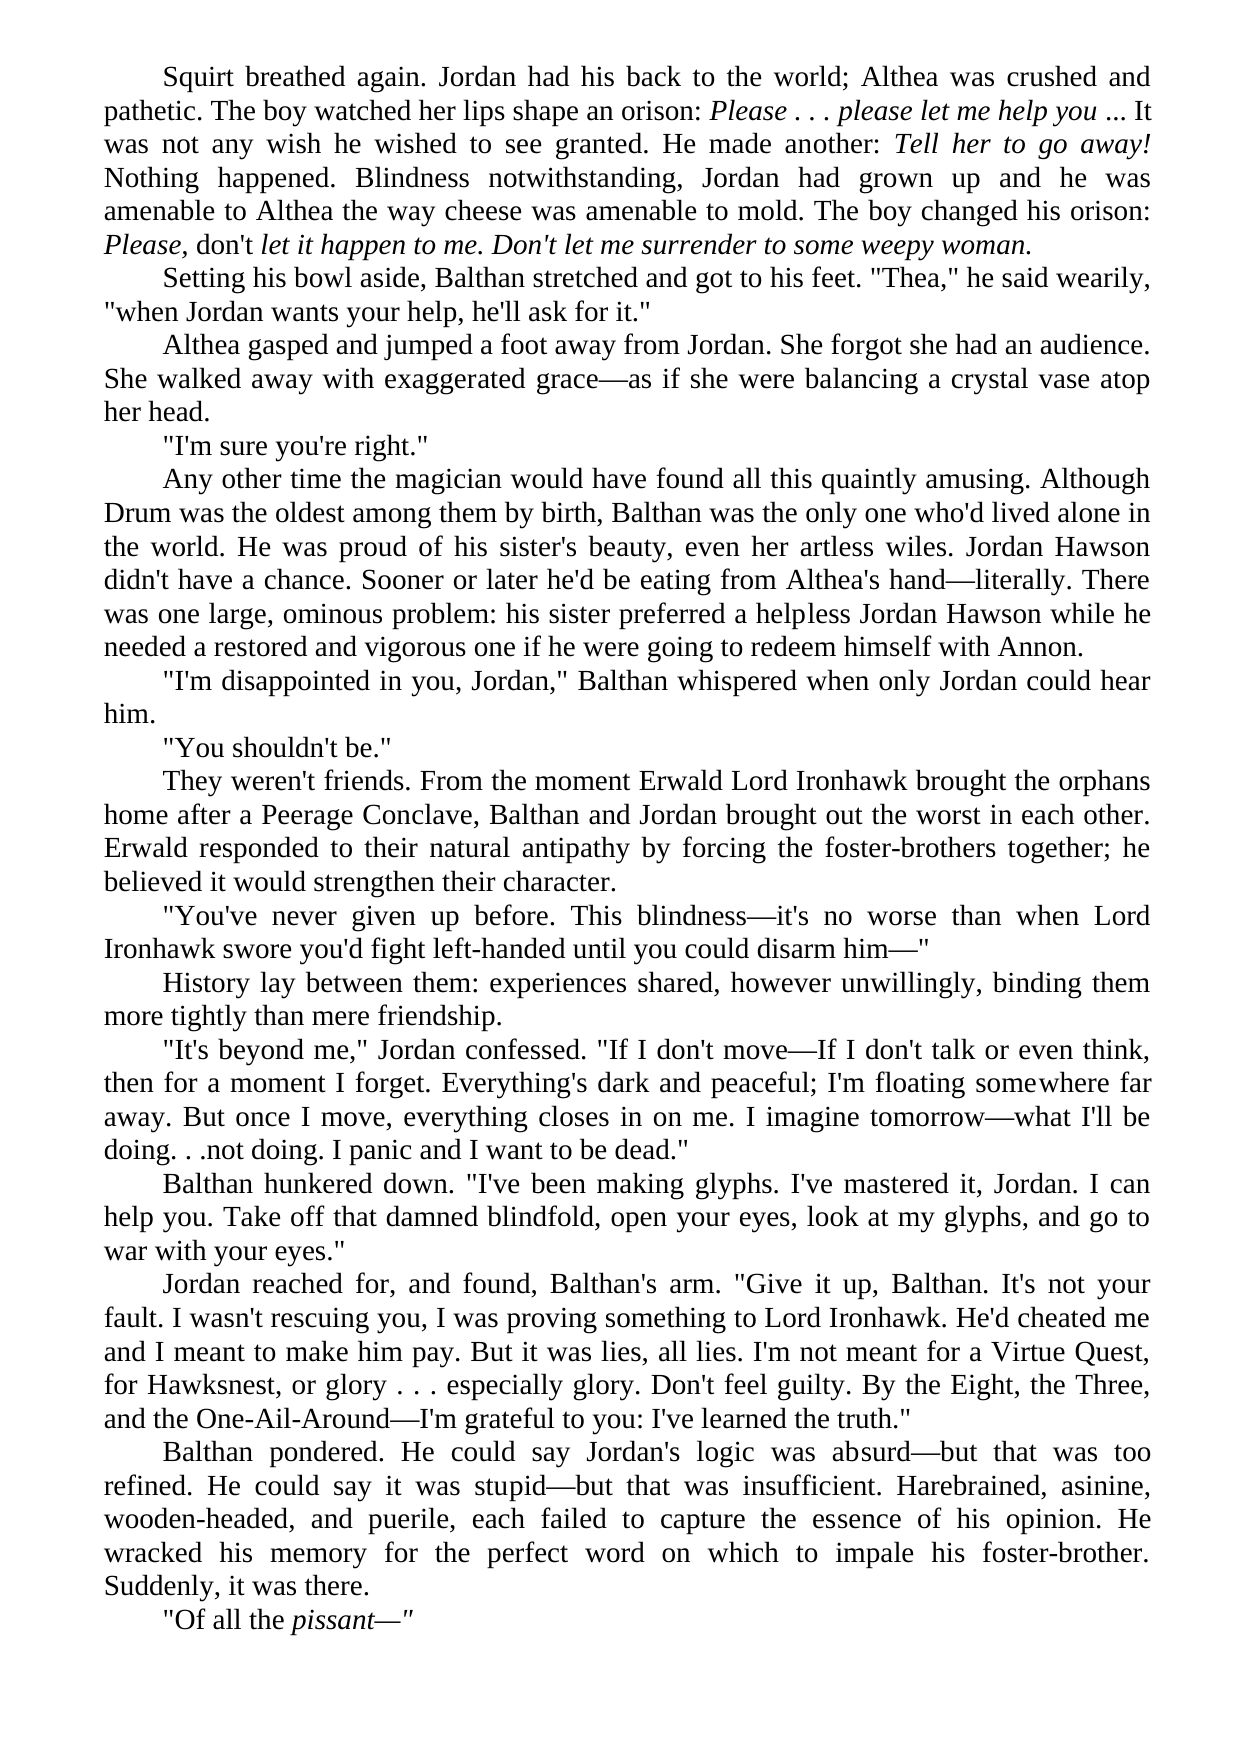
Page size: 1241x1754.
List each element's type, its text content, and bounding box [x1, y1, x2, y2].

text "You shouldn't be." [103, 730, 1152, 763]
text History lay between them: experiences shared, however unwillingly, binding them more tightly than mere friendship. [103, 965, 1152, 1032]
text Balthan pondered. He could say Jordan's logic was absurd—but that was too refined. He could say it was stupid—but that was insufficient. Harebrained, asinine, wooden-headed, and puerile, each failed to capture the essence of his opinion. He wracked his memory for the perfect word on which to impale his foster-brother. Suddenly, it was there. [103, 1434, 1152, 1602]
text Jordan reached for, and found, Balthan's arm. "Give it up, Balthan. It's not your fault. I wasn't rescuing you, I was proving something to Lord Ironhawk. He'd cheated me and I meant to make him pay. But it was lies, all lies. I'm not meant for a Virtue Quest, for Hawksnest, or glory . . . especially glory. Don't feel guilty. By the Eight, the Three, and the One-Ail-Around—I'm grateful to you: I've learned the truth." [103, 1267, 1152, 1434]
text "You've never given up before. This blindness—it's no worse than when Lord Ironhawk swore you'd fight left-handed until you could disarm him—" [103, 898, 1152, 965]
text Squirt breathed again. Jordan had his back to the world; Althea was crushed and pathetic. The boy watched her lips shape an orison: Please . . . please let me help you ... It was not any wish he wished to see granted. He made another: Tell her to go away! Nothing happened. Blindness notwithstanding, Jordan had grown up and he was amenable to Althea the way cheese was amenable to mold. The boy changed his orison: Please, don't let it happen to me. Don't let me surrender to some weepy woman. [103, 59, 1152, 260]
text They weren't friends. From the moment Erwald Lord Ironhawk brought the orphans home after a Peerage Conclave, Balthan and Jordan brought out the worst in each other. Erwald responded to their natural antipathy by forcing the foster-brothers together; he believed it would strengthen their character. [103, 763, 1152, 898]
text "Of all the pissant—" [103, 1602, 1152, 1636]
text Althea gasped and jumped a foot away from Jordan. She forgot she had an audience. She walked away with exaggerated grace—as if she were balancing a crystal vase atop her head. [103, 327, 1152, 428]
text "I'm sure you're right." [103, 428, 1152, 462]
text "It's beyond me," Jordan confessed. "If I don't move—If I don't talk or even think, then for a moment I forget. Everything's dark and peaceful; I'm floating somewhere far away. But once I move, everything closes in on me. I imagine tomorrow—what I'll be doing. . .not doing. I panic and I want to be dead." [103, 1032, 1152, 1166]
text Any other time the magician would have found all this quaintly amusing. Although Drum was the oldest among them by birth, Balthan was the only one who'd lived alone in the world. He was proud of his sister's beauty, even her artless wiles. Jordan Hawson didn't have a chance. Sooner or later he'd be eating from Althea's hand—literally. There was one large, ominous problem: his sister preferred a helpless Jordan Hawson while he needed a restored and vigorous one if he were going to redeem himself with Annon. [103, 462, 1152, 663]
text Setting his bowl aside, Balthan stretched and got to his feet. "Thea," he said wearily, "when Jordan wants your help, he'll ask for it." [103, 260, 1152, 327]
text "I'm disappointed in you, Jordan," Balthan whispered when only Jordan could hear him. [103, 663, 1152, 730]
text Balthan hunkered down. "I've been making glyphs. I've mastered it, Jordan. I can help you. Take off that damned blindfold, open your eyes, look at my glyphs, and go to war with your eyes." [103, 1166, 1152, 1267]
